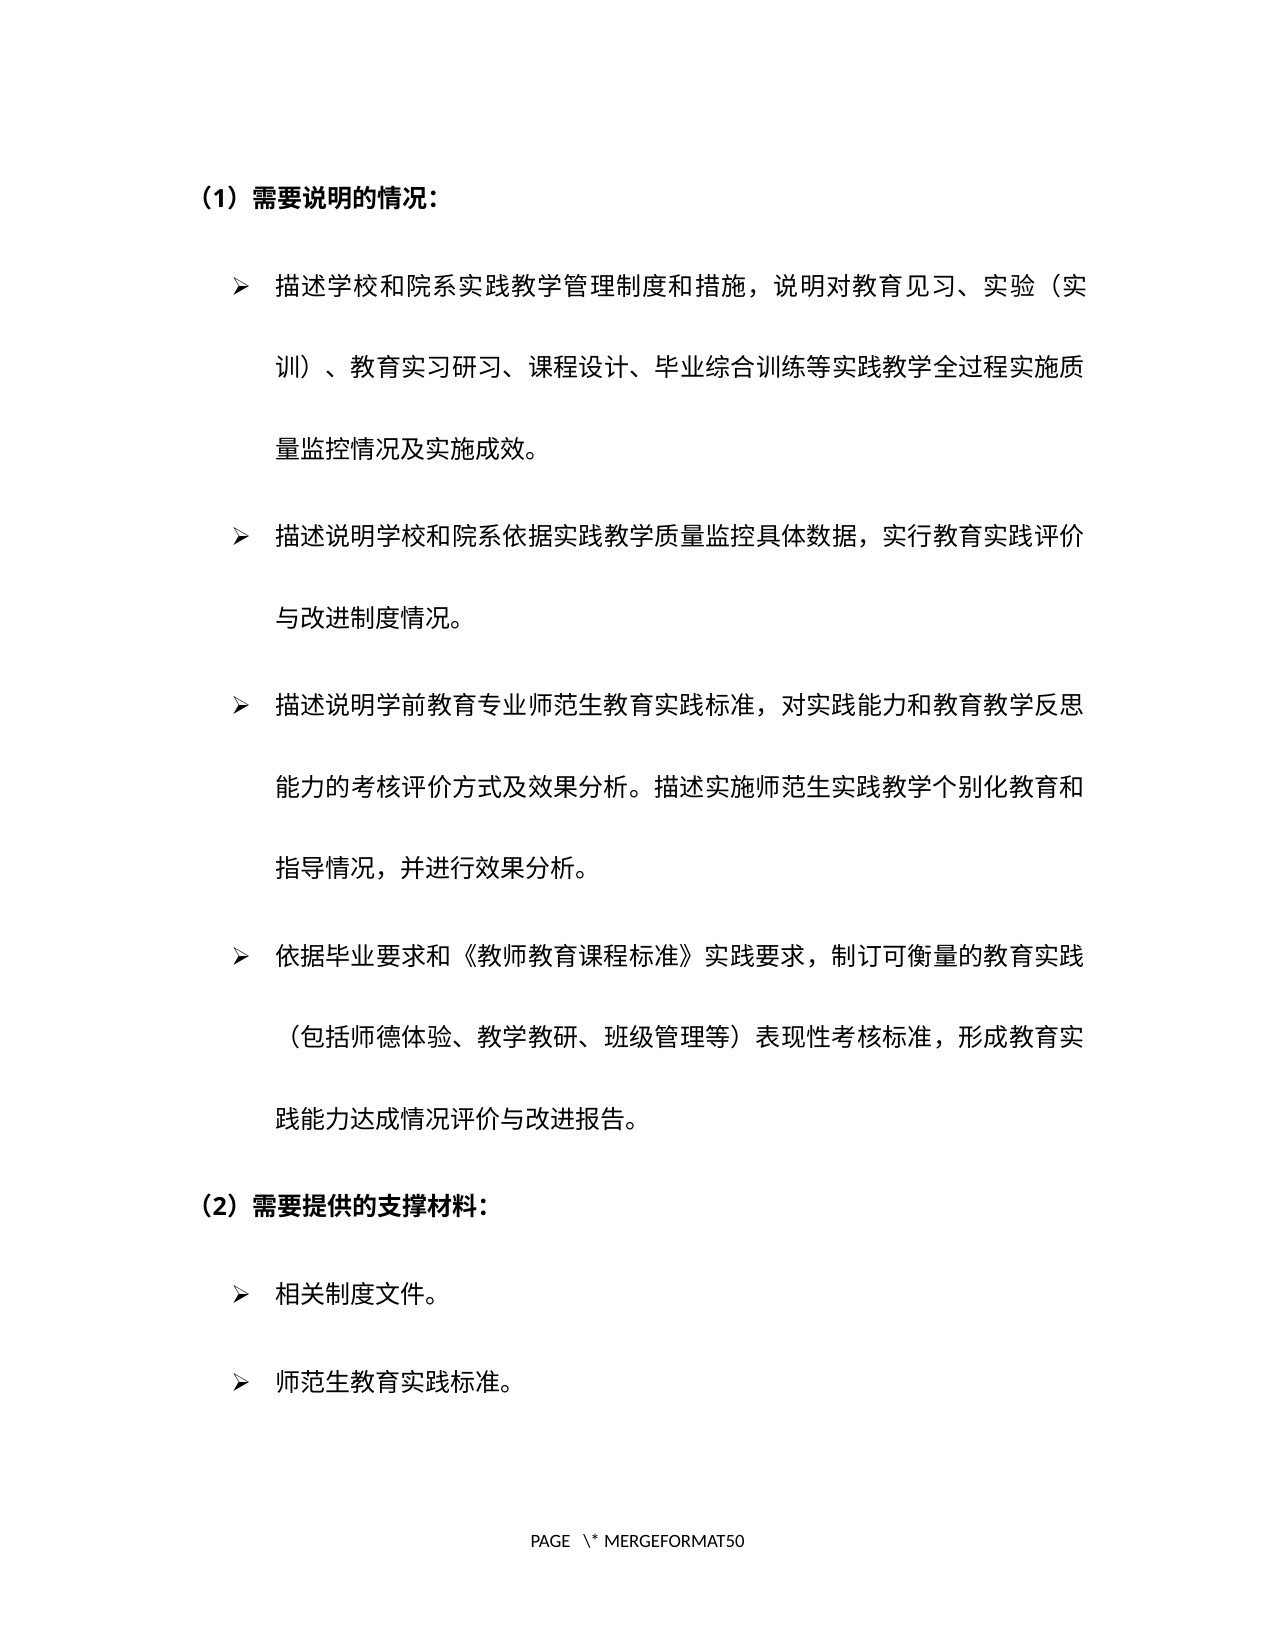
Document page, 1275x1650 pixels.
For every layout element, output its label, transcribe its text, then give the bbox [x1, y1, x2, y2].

list 描述学校和院系实践教学管理制度和措施，说明对教育见习、实验（实训）、教育实习研习、课程设计、毕业综合训练等实践教学全过程实施质量监控情况及实施成效。 [231, 250, 1087, 481]
text （2）需要提供的支撑材料： [187, 1171, 1087, 1239]
list 描述说明学前教育专业师范生教育实践标准，对实践能力和教育教学反思能力的考核评价方式及效果分析。描述实施师范生实践教学个别化教育和指导情况，并进行效果分析。 [231, 670, 1087, 901]
list 描述说明学校和院系依据实践教学质量监控具体数据，实行教育实践评价与改进制度情况。 [231, 501, 1087, 650]
text （1）需要说明的情况： [187, 163, 1087, 231]
list 师范生教育实践标准。 [231, 1346, 1087, 1414]
list 依据毕业要求和《教师教育课程标准》实践要求，制订可衡量的教育实践（包括师德体验、教学教研、班级管理等）表现性考核标准，形成教育实践能力达成情况评价与改进报告。 [231, 921, 1087, 1151]
list 相关制度文件。 [231, 1259, 1087, 1327]
